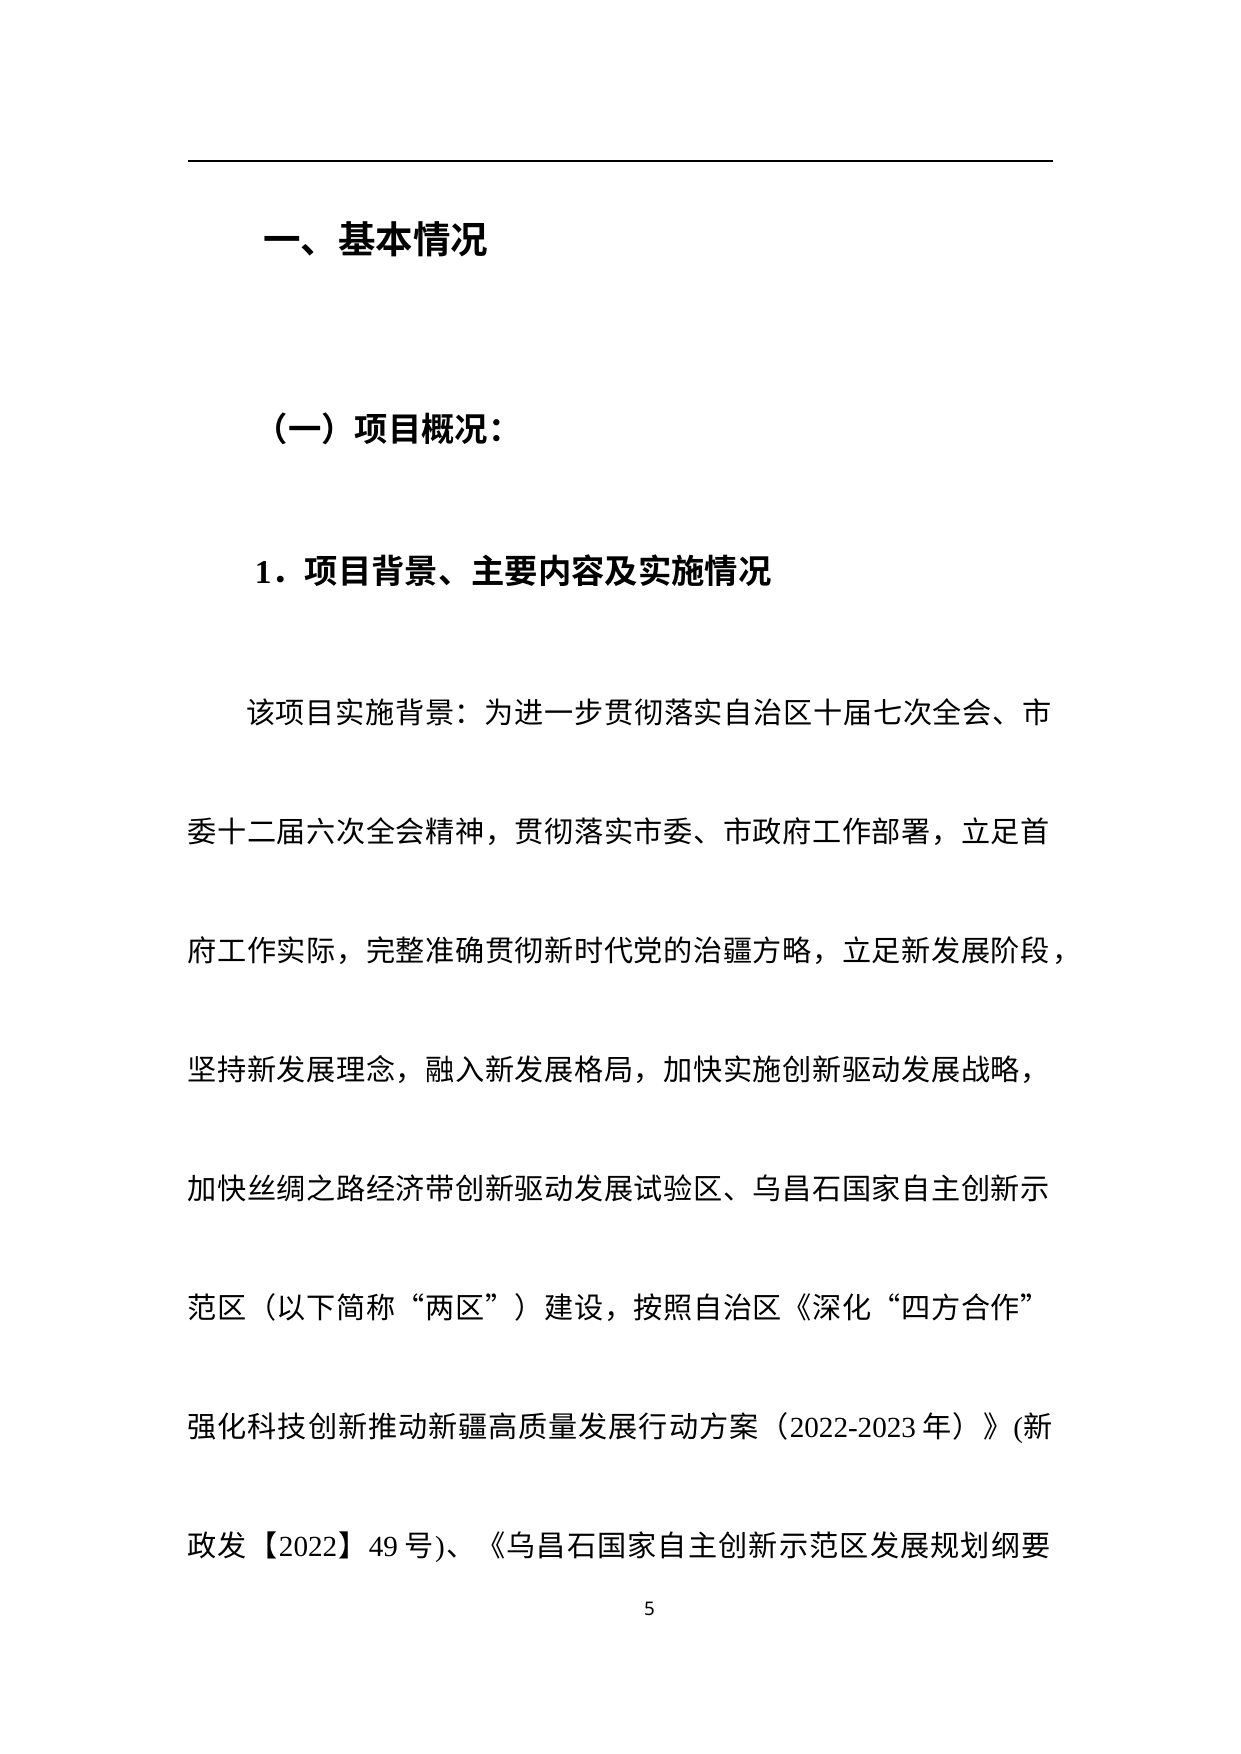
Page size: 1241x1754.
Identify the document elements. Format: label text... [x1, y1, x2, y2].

subtitle 一、基本情况 [187, 197, 1053, 277]
subtitle （一）项目概况： [187, 388, 1053, 467]
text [187, 671, 1053, 1584]
subtitle 1．项目背景、主要内容及实施情况 [187, 529, 1053, 609]
